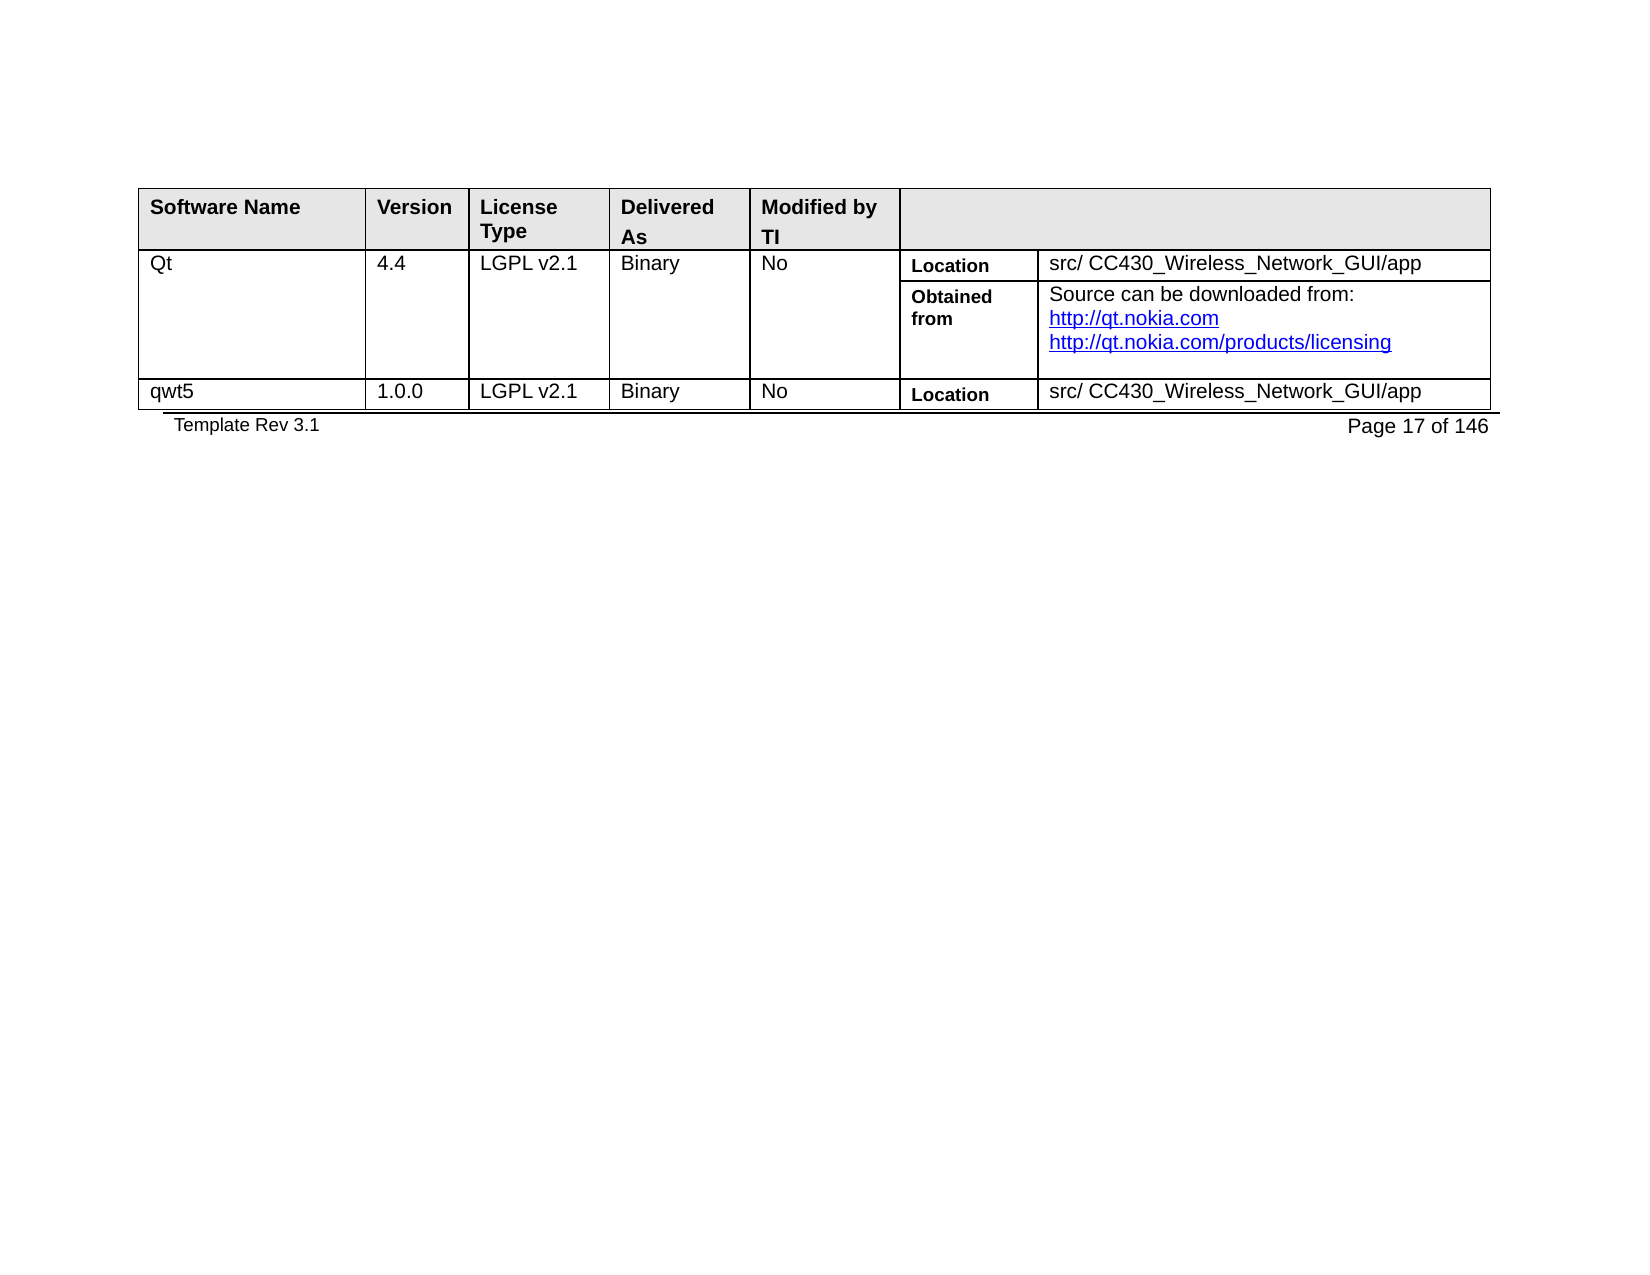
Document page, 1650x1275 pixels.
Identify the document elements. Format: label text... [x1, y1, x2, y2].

table_header [901, 189, 1490, 249]
table_cell Binary [610, 380, 749, 409]
table_cell Binary [610, 251, 749, 378]
table_cell 1.0.0 [366, 380, 468, 409]
table_cell src/ CC430_Wireless_Network_GUI/app [1039, 380, 1490, 409]
table_header License Type [470, 189, 609, 249]
table_cell Qt [139, 251, 365, 378]
table_cell No [751, 251, 899, 378]
table_cell src/ CC430_Wireless_Network_GUI/app [1039, 251, 1490, 280]
table_cell 4.4 [366, 251, 468, 378]
table_header Version [366, 189, 468, 249]
table_cell Location [901, 380, 1037, 409]
table_cell No [751, 380, 899, 409]
table_cell Location [901, 251, 1037, 280]
table_header Modified by TI [751, 189, 899, 249]
table_header Delivered As [610, 189, 749, 249]
table_cell Obtained from [901, 282, 1037, 378]
table_cell qwt5 [139, 380, 365, 409]
table_cell Source can be downloaded from: http://qt.nokia.com http://qt.nokia.com/products/licensing [1039, 282, 1490, 378]
table_header Software Name [139, 189, 365, 249]
table_cell LGPL v2.1 [470, 251, 609, 378]
table_cell LGPL v2.1 [470, 380, 609, 409]
